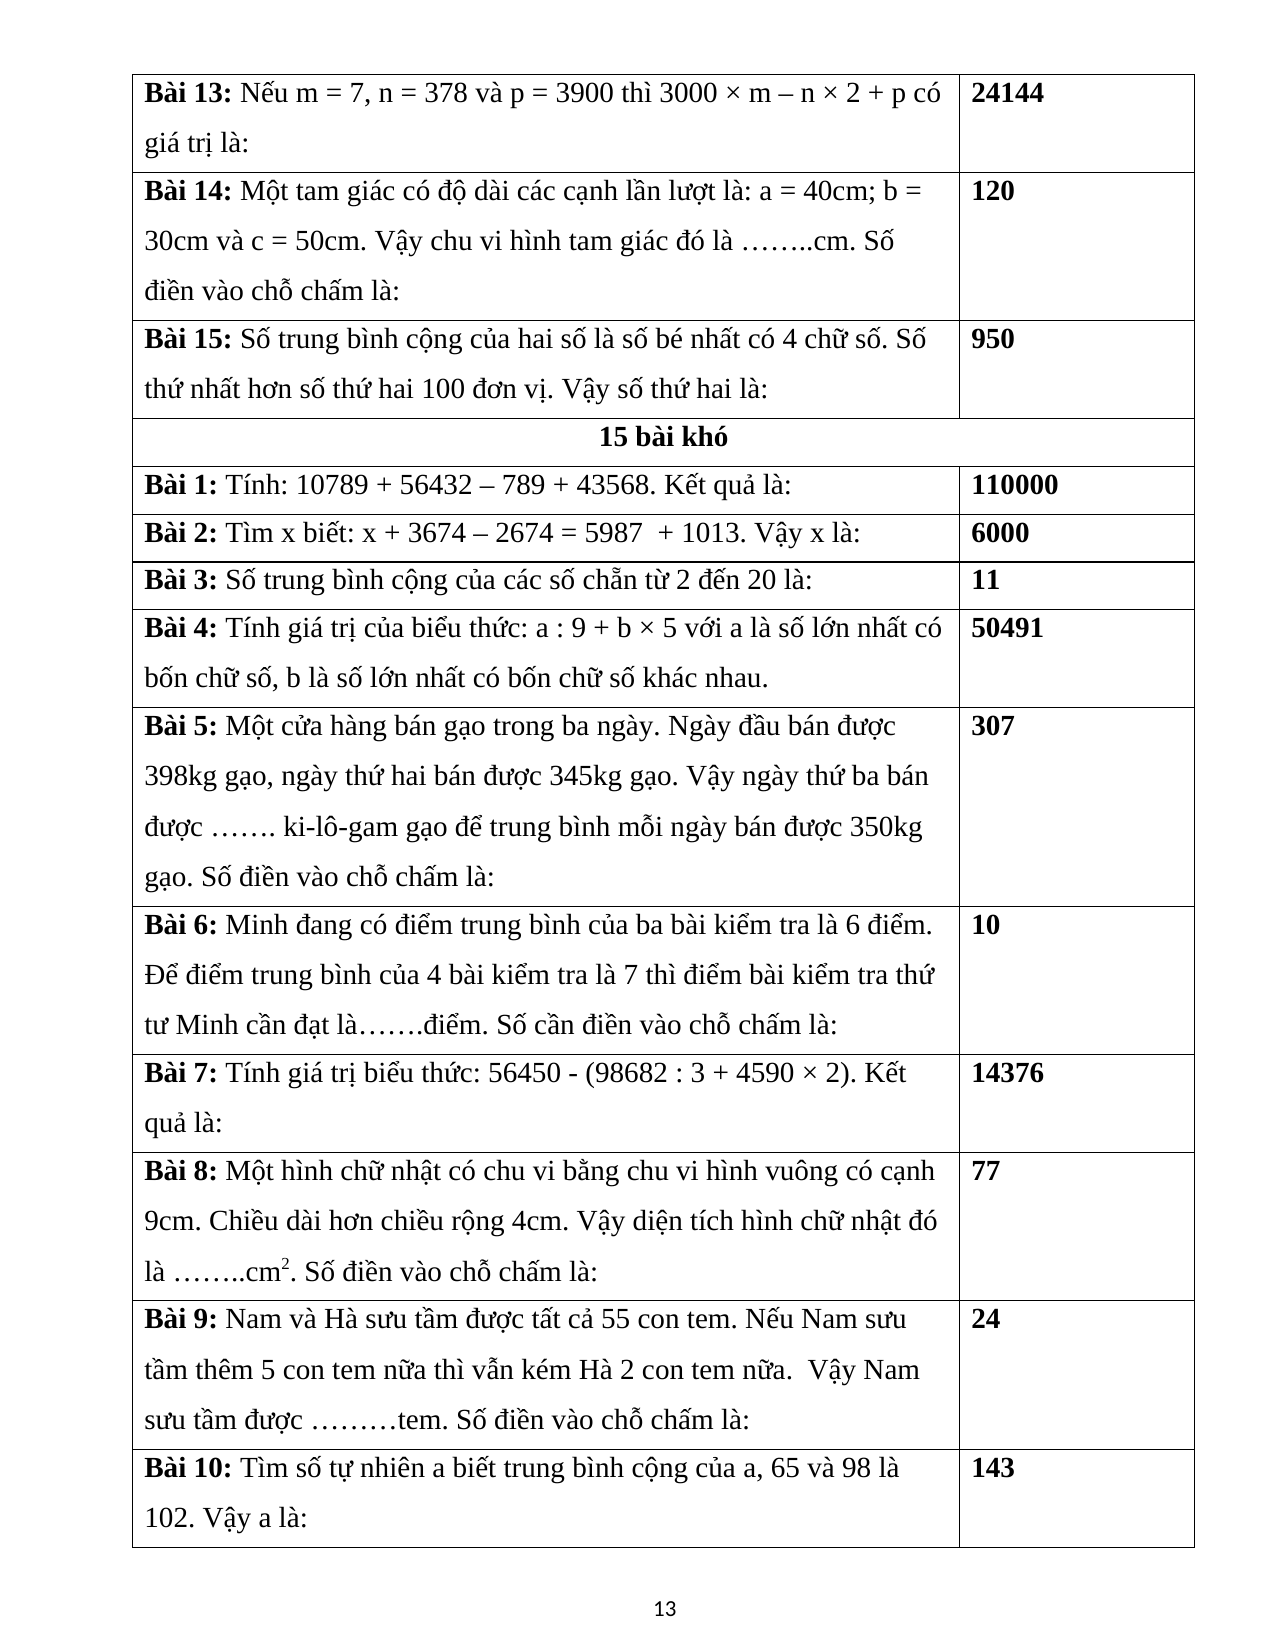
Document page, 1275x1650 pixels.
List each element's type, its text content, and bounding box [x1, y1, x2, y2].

table_cell Bài 1: Tính: 10789 + 56432 – 789 + 43568. Kết quả là: [133, 467, 959, 514]
table_cell Bài 10: Tìm số tự nhiên a biết trung bình cộng của a, 65 và 98 là 102. Vậy a là: [133, 1450, 959, 1547]
table_cell 950 [960, 321, 1194, 418]
table_cell Bài 6: Minh đang có điểm trung bình của ba bài kiểm tra là 6 điểm. Để điểm trung bình của 4 bài kiểm tra là 7 thì điểm bài kiểm tra thứ tư Minh cần đạt là…….điểm. Số cần điền vào chỗ chấm là: [133, 907, 959, 1054]
table_cell 307 [960, 708, 1194, 906]
table_cell Bài 4: Tính giá trị của biểu thức: a : 9 + b × 5 với a là số lớn nhất có bốn chữ số, b là số lớn nhất có bốn chữ số khác nhau. [133, 610, 959, 707]
table_cell Bài 7: Tính giá trị biểu thức: 56450 - (98682 : 3 + 4590 × 2). Kết quả là: [133, 1055, 959, 1152]
table_cell Bài 8: Một hình chữ nhật có chu vi bằng chu vi hình vuông có cạnh 9cm. Chiều dài hơn chiều rộng 4cm. Vậy diện tích hình chữ nhật đó là ……..cm2. Số điền vào chỗ chấm là: [133, 1153, 959, 1300]
table_cell 77 [960, 1153, 1194, 1300]
table_cell 14376 [960, 1055, 1194, 1152]
table_cell Bài 5: Một cửa hàng bán gạo trong ba ngày. Ngày đầu bán được 398kg gạo, ngày thứ hai bán được 345kg gạo. Vậy ngày thứ ba bán được ……. ki-lô-gam gạo để trung bình mỗi ngày bán được 350kg gạo. Số điền vào chỗ chấm là: [133, 708, 959, 906]
table_cell 24144 [960, 75, 1194, 172]
table_cell 24 [960, 1301, 1194, 1449]
table_cell Bài 3: Số trung bình cộng của các số chẵn từ 2 đến 20 là: [133, 563, 959, 609]
table_cell 120 [960, 173, 1194, 320]
table_cell Bài 13: Nếu m = 7, n = 378 và p = 3900 thì 3000 × m – n × 2 + p có giá trị là: [133, 75, 959, 172]
table_cell 11 [960, 563, 1194, 609]
table_cell Bài 2: Tìm x biết: x + 3674 – 2674 = 5987 + 1013. Vậy x là: [133, 515, 959, 561]
table_cell Bài 9: Nam và Hà sưu tầm được tất cả 55 con tem. Nếu Nam sưu tầm thêm 5 con tem nữa thì vẫn kém Hà 2 con tem nữa. Vậy Nam sưu tầm được ………tem. Số điền vào chỗ chấm là: [133, 1301, 959, 1449]
table_cell 110000 [960, 467, 1194, 514]
table_cell Bài 15: Số trung bình cộng của hai số là số bé nhất có 4 chữ số. Số thứ nhất hơn số thứ hai 100 đơn vị. Vậy số thứ hai là: [133, 321, 959, 418]
table_cell 143 [960, 1450, 1194, 1547]
table_cell 6000 [960, 515, 1194, 561]
table_cell 15 bài khó [133, 419, 1194, 466]
table_cell 10 [960, 907, 1194, 1054]
table_cell 50491 [960, 610, 1194, 707]
table_cell Bài 14: Một tam giác có độ dài các cạnh lần lượt là: a = 40cm; b = 30cm và c = 50cm. Vậy chu vi hình tam giác đó là ……..cm. Số điền vào chỗ chấm là: [133, 173, 959, 320]
